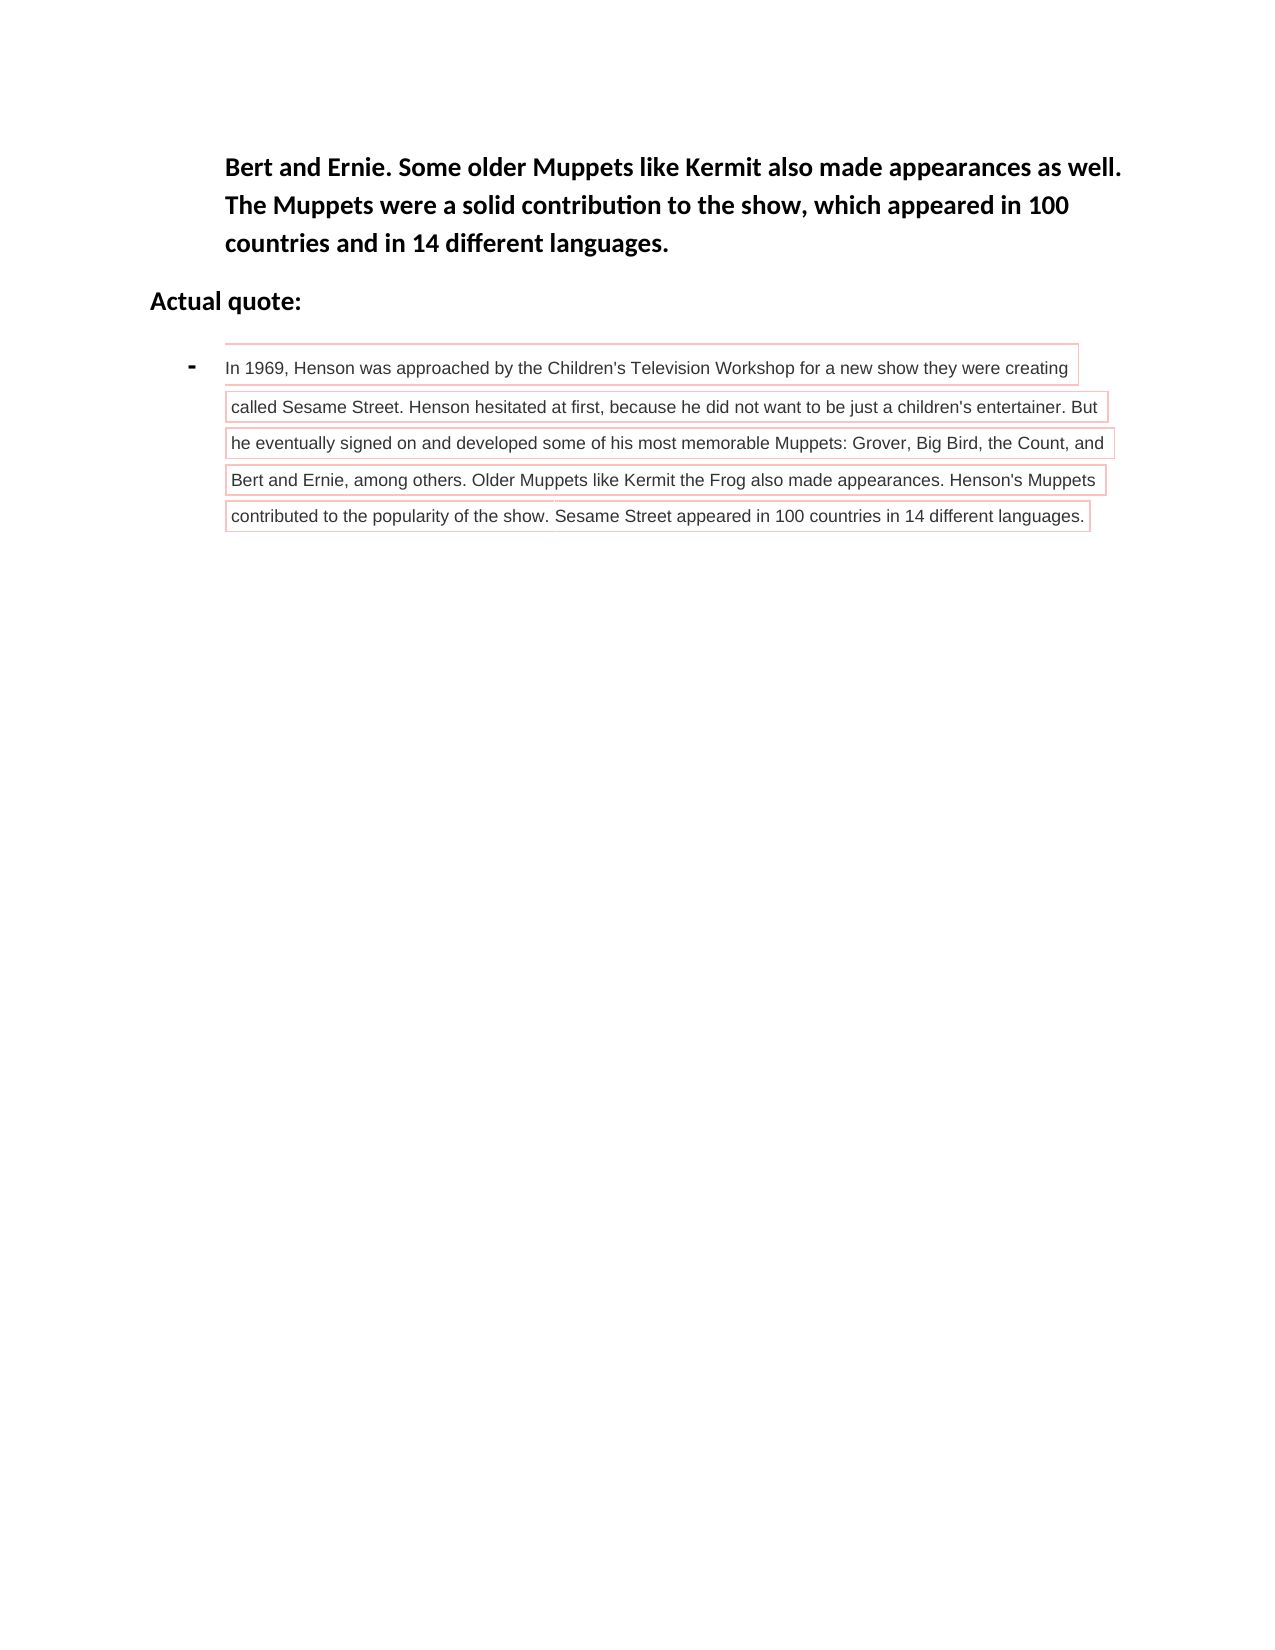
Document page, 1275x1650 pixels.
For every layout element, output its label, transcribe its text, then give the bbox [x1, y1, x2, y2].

text Actual quote: [150, 284, 1125, 318]
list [187, 150, 1125, 259]
list In 1969, Henson was approached by the Children's Television Workshop for a new show they were creating called Sesame Street. Henson hesitated at first, because he did not want to be just a children's entertainer. But he eventually signed on and developed some of his most memorable Muppets: Grover, Big Bird, the Count, and Bert and Ernie, among others. Older Muppets like Kermit the Frog also made appearances. Henson's Muppets contributed to the popularity of the show. Sesame Street appeared in 100 countries in 14 different languages. [187, 343, 1125, 532]
